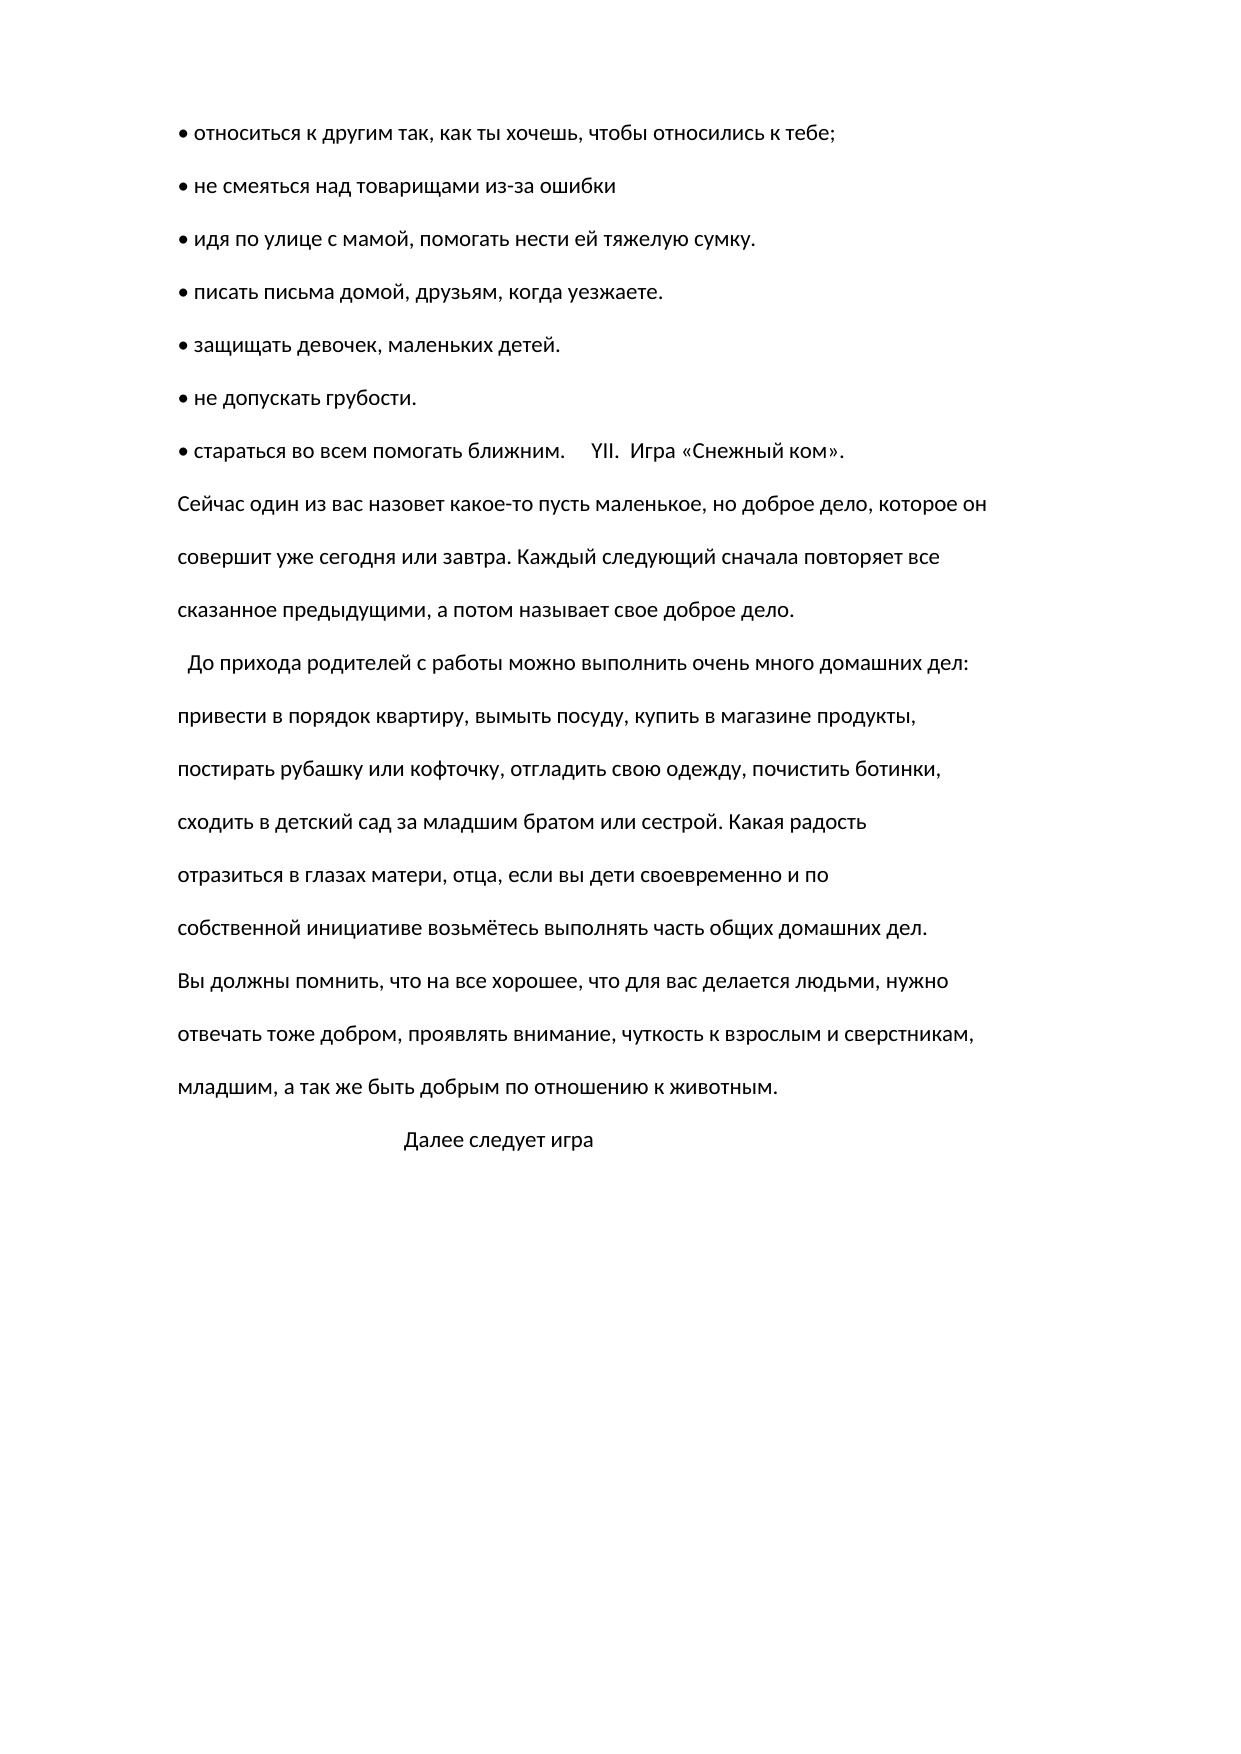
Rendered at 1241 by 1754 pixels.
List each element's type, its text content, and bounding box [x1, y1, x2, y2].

text привести в порядок квартиру, вымыть посуду, купить в магазине продукты, [177, 701, 1152, 729]
text Далее следует игра [177, 1126, 1152, 1153]
text • не допускать грубости. [177, 383, 1152, 411]
text • стараться во всем помогать ближним. YII. Игра «Снежный ком». [177, 436, 1152, 464]
text сказанное предыдущими, а потом называет свое доброе дело. [177, 595, 1152, 623]
text • относиться к другим так, как ты хочешь, чтобы относились к тебе; [177, 118, 1152, 146]
text • идя по улице с мамой, помогать нести ей тяжелую сумку. [177, 224, 1152, 252]
text • не смеяться над товарищами из-за ошибки [177, 171, 1152, 199]
text младшим, а так же быть добрым по отношению к животным. [177, 1072, 1152, 1101]
text До прихода родителей с работы можно выполнить очень много домашних дел: [177, 648, 1152, 676]
text отразиться в глазах матери, отца, если вы дети своевременно и по [177, 860, 1152, 888]
text • писать письма домой, друзьям, когда уезжаете. [177, 277, 1152, 305]
text совершит уже сегодня или завтра. Каждый следующий сначала повторяет все [177, 542, 1152, 570]
text отвечать тоже добром, проявлять внимание, чуткость к взрослым и сверстникам, [177, 1019, 1152, 1047]
text • защищать девочек, маленьких детей. [177, 330, 1152, 358]
text Сейчас один из вас назовет какое-то пусть маленькое, но доброе дело, которое он [177, 489, 1152, 517]
text собственной инициативе возьмётесь выполнять часть общих домашних дел. [177, 913, 1152, 941]
text постирать рубашку или кофточку, отгладить свою одежду, почистить ботинки, [177, 754, 1152, 782]
text сходить в детский сад за младшим братом или сестрой. Какая радость [177, 807, 1152, 835]
text Вы должны помнить, что на все хорошее, что для вас делается людьми, нужно [177, 966, 1152, 994]
